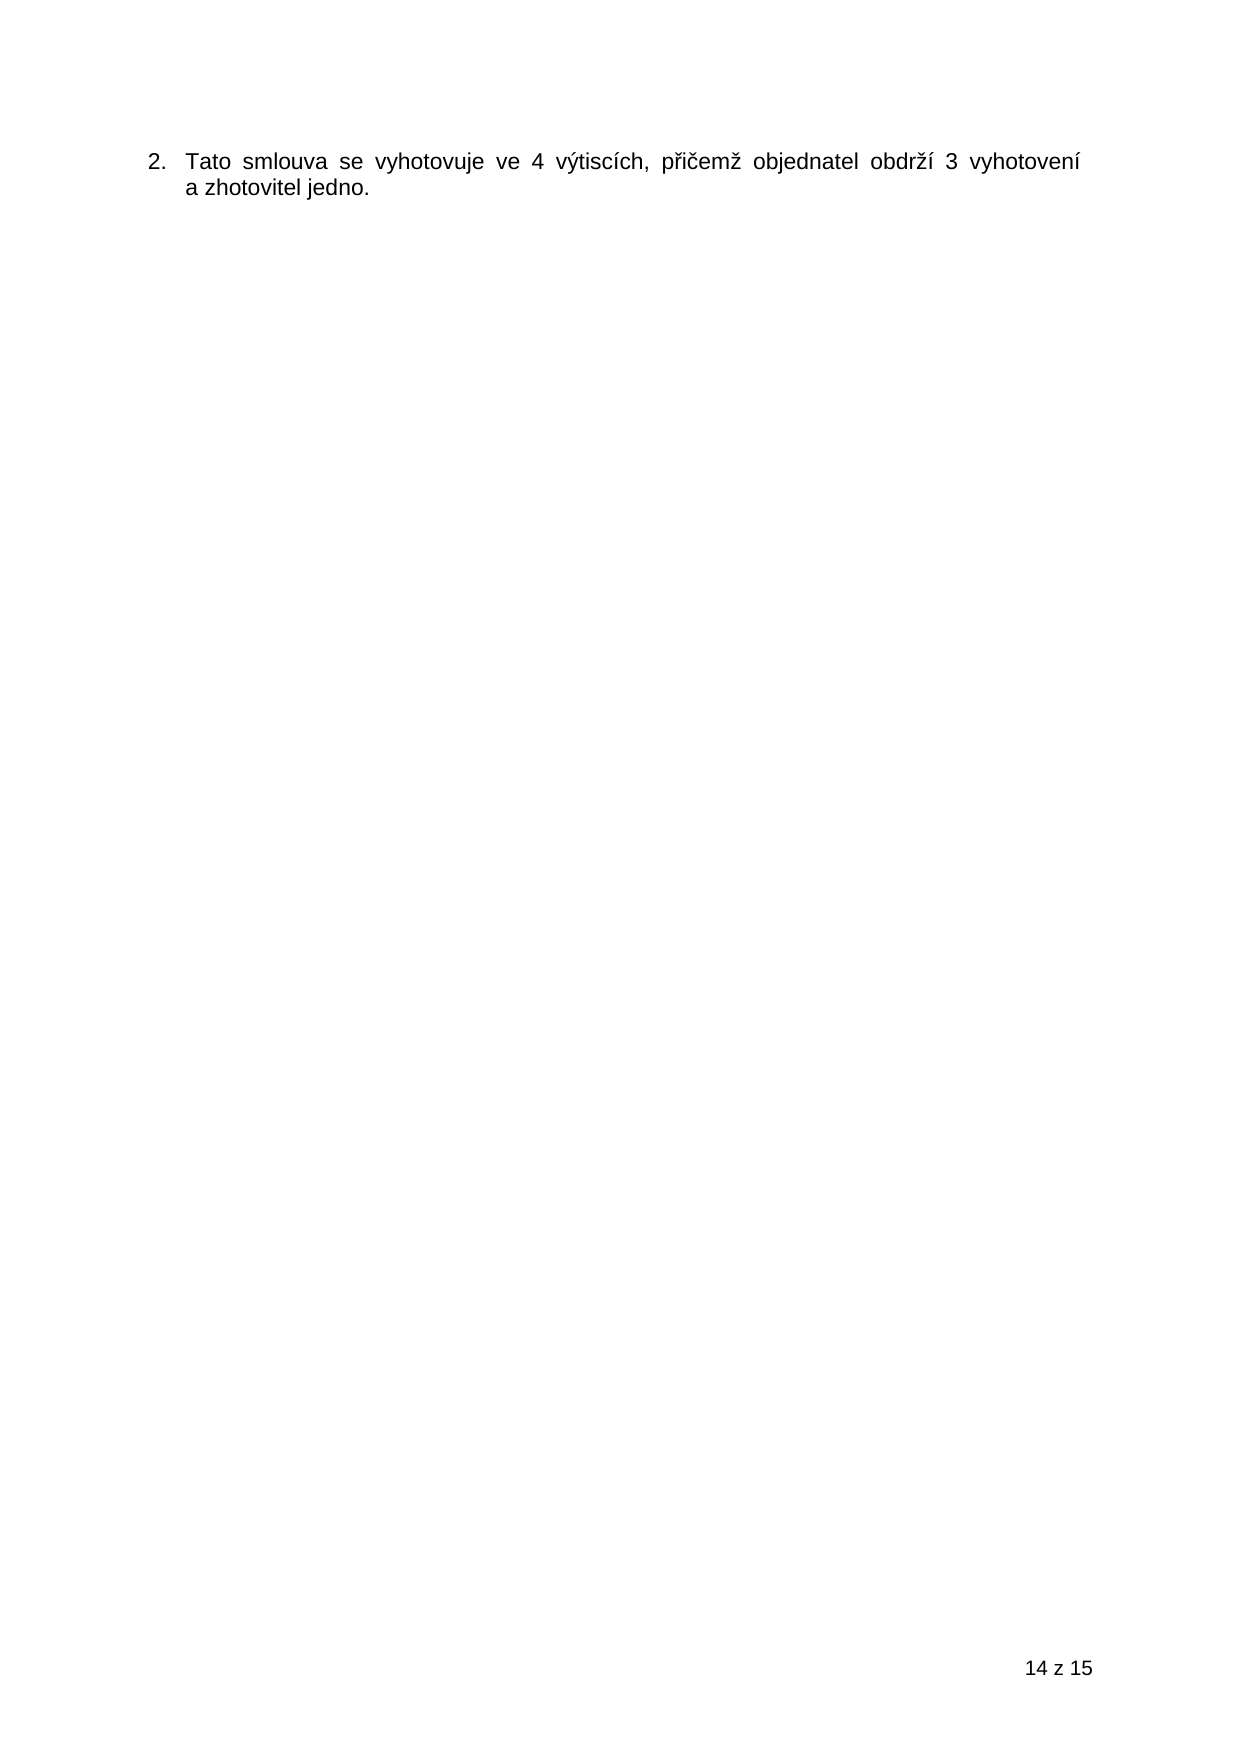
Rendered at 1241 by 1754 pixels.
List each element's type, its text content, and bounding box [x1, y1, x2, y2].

list Tato smlouva se vyhotovuje ve 4 výtiscích, přičemž objednatel obdrží 3 vyhotovení a zhotovitel jedno. [148, 148, 1093, 200]
